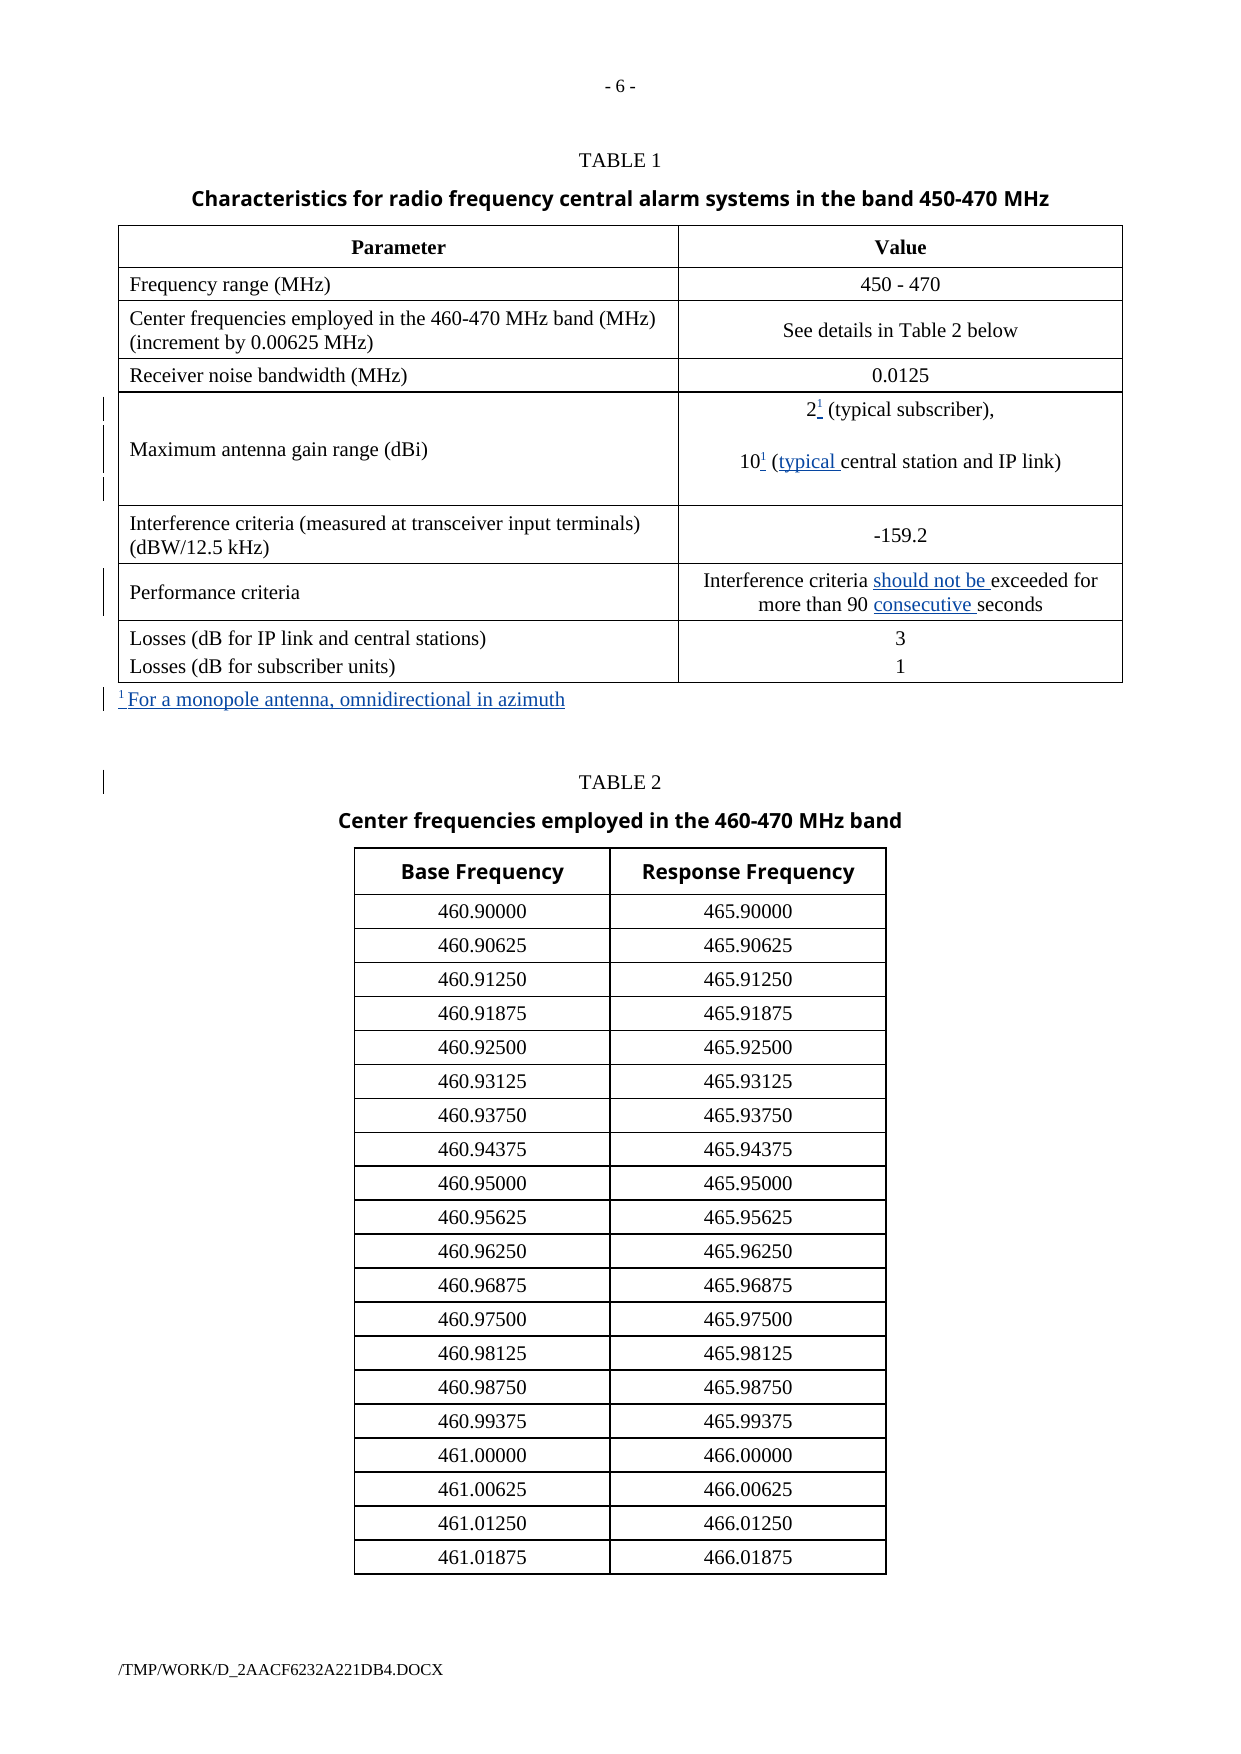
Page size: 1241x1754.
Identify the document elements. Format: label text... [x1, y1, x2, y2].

table_cell Frequency range (MHz) [119, 268, 678, 300]
table_cell 450 - 470 [679, 268, 1122, 300]
table_cell 465.93750 [611, 1099, 885, 1131]
table_cell Receiver noise bandwidth (MHz) [119, 359, 678, 391]
table_cell 461.01250 [355, 1507, 609, 1539]
table_cell 460.93750 [355, 1099, 609, 1131]
table_cell 466.00625 [611, 1473, 885, 1505]
table_cell Losses (dB for IP link and central stations) Losses (dB for subscriber units) [119, 621, 678, 682]
table_cell 465.93125 [611, 1065, 885, 1097]
table_cell 460.90625 [355, 929, 609, 962]
table_cell Maximum antenna gain range (dBi) [119, 393, 678, 505]
table_cell Interference criteria exceeded for more than 90 seconds [679, 564, 1122, 620]
table_header Response Frequency [611, 849, 885, 894]
table_cell Center frequencies employed in the 460-470 MHz band (MHz) (increment by 0.00625 MHz) [119, 301, 678, 358]
table_cell 461.01875 [355, 1541, 609, 1573]
table_cell 465.92500 [611, 1031, 885, 1063]
table_cell 465.90000 [611, 895, 885, 928]
table_cell 0.0125 [679, 359, 1122, 391]
table_cell 2 (typical subscriber), 10 (central station and IP link) [679, 393, 1122, 505]
table_cell 460.93125 [355, 1065, 609, 1097]
table_cell 466.00000 [611, 1439, 885, 1471]
table_cell 465.94375 [611, 1133, 885, 1165]
title Center frequencies employed in the 460-470 MHz band [118, 806, 1122, 834]
table_header Base Frequency [355, 849, 609, 894]
table_cell 460.98125 [355, 1337, 609, 1369]
table_cell 465.96250 [611, 1235, 885, 1267]
table_cell 466.01875 [611, 1541, 885, 1573]
table_cell 465.97500 [611, 1303, 885, 1335]
table_cell 465.99375 [611, 1405, 885, 1437]
table_cell Interference criteria (measured at transceiver input terminals) (dBW/12.5 kHz) [119, 506, 678, 563]
table_cell 465.96875 [611, 1269, 885, 1301]
table_cell 465.91875 [611, 997, 885, 1029]
table_cell 460.97500 [355, 1303, 609, 1335]
table_cell 460.96875 [355, 1269, 609, 1301]
table_cell 460.96250 [355, 1235, 609, 1267]
table_cell 460.99375 [355, 1405, 609, 1437]
table_cell 460.95000 [355, 1167, 609, 1199]
table_cell 465.90625 [611, 929, 885, 962]
table_cell See details in Table 2 below [679, 301, 1122, 358]
table_cell 466.01250 [611, 1507, 885, 1539]
table_cell 460.91875 [355, 997, 609, 1029]
text TABLE 1 [118, 148, 1122, 172]
table_cell 465.98125 [611, 1337, 885, 1369]
table_cell 460.94375 [355, 1133, 609, 1165]
table_cell 460.98750 [355, 1371, 609, 1403]
table_cell 460.90000 [355, 895, 609, 928]
text TABLE 2 [118, 769, 1122, 794]
table_cell 461.00625 [355, 1473, 609, 1505]
title Characteristics for radio frequency central alarm systems in the band 450-470 MHz [118, 184, 1122, 213]
table_cell 3 1 [679, 621, 1122, 682]
table_cell -159.2 [679, 506, 1122, 563]
table_cell 465.98750 [611, 1371, 885, 1403]
table_header Value [679, 226, 1122, 267]
table_cell 460.95625 [355, 1201, 609, 1233]
table_cell 461.00000 [355, 1439, 609, 1471]
table_cell 465.91250 [611, 963, 885, 996]
table_cell 460.92500 [355, 1031, 609, 1063]
table_cell 465.95000 [611, 1167, 885, 1199]
table_header Parameter [119, 226, 678, 267]
table_cell Performance criteria [119, 564, 678, 620]
table_cell 460.91250 [355, 963, 609, 996]
table_cell 465.95625 [611, 1201, 885, 1233]
